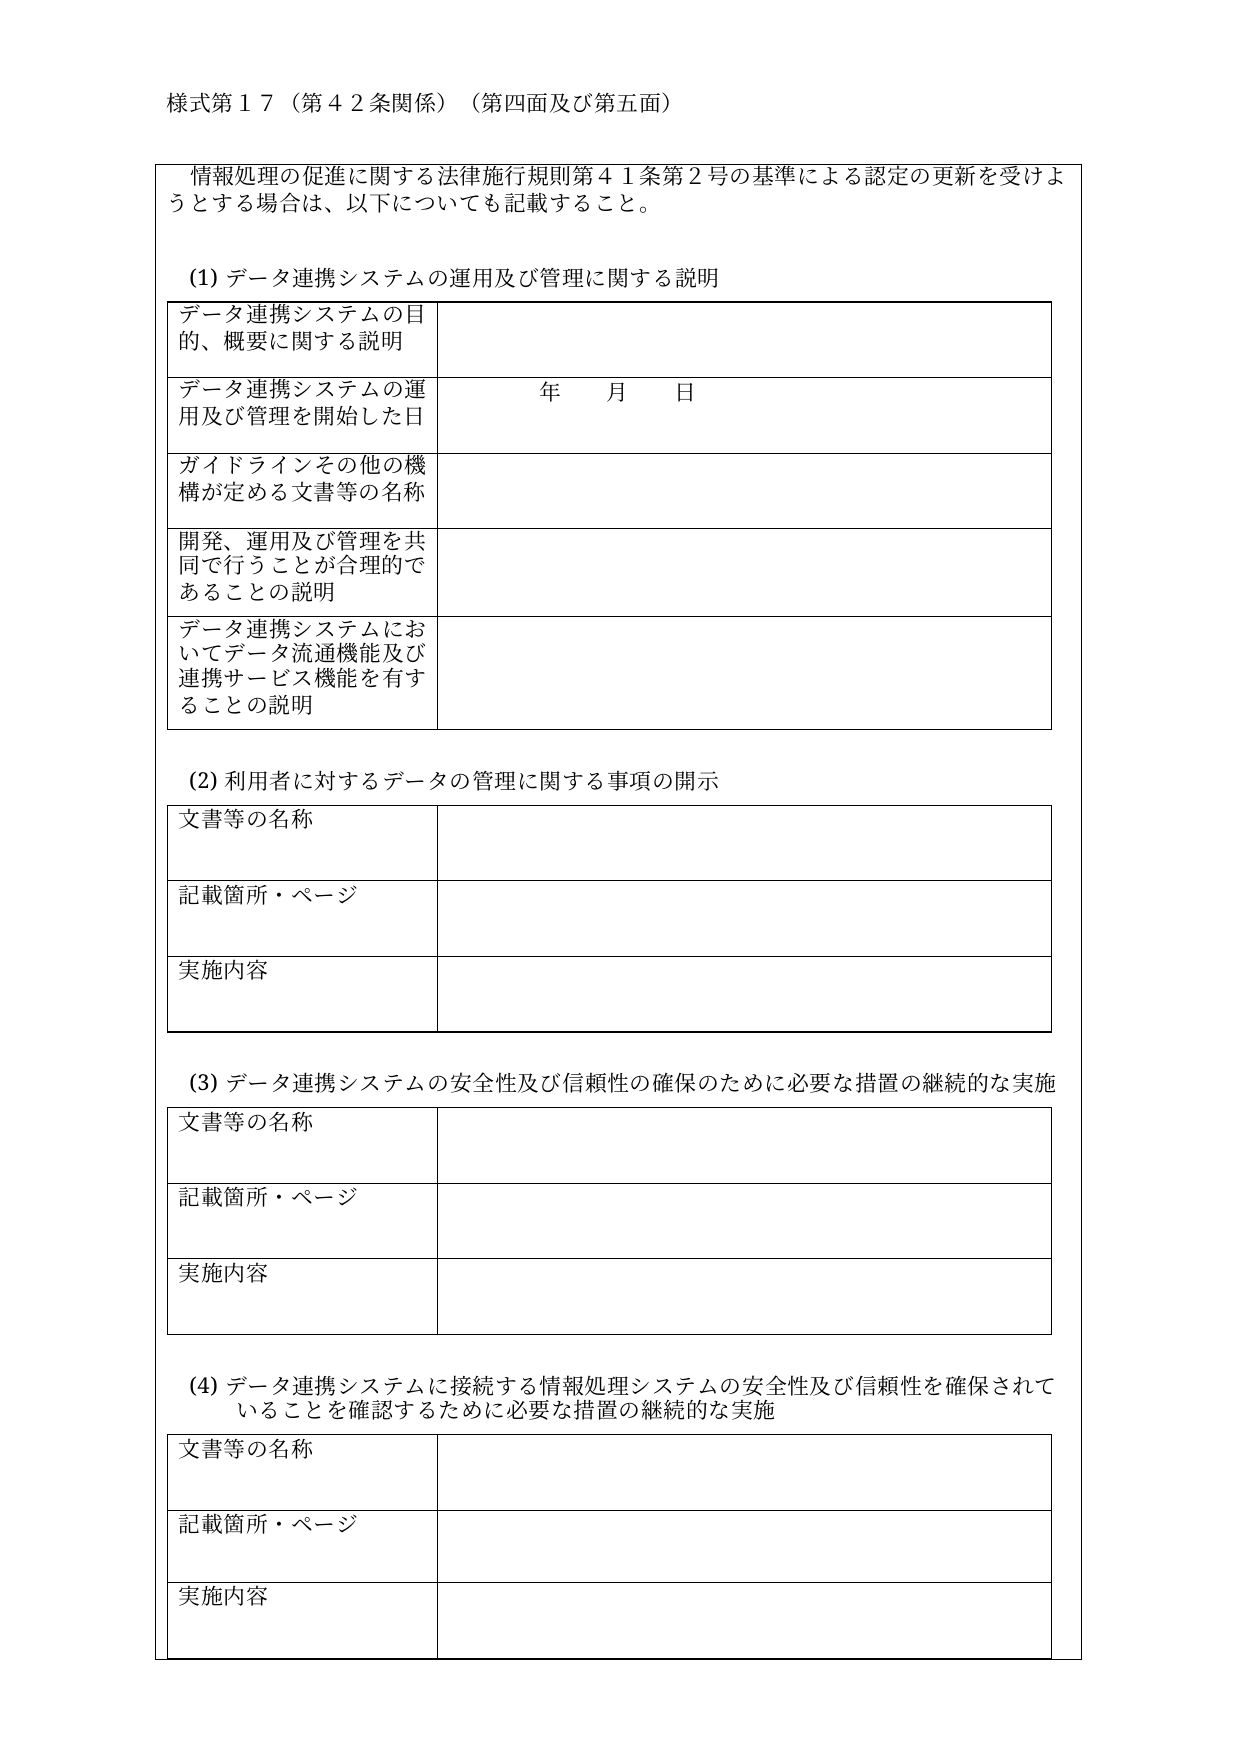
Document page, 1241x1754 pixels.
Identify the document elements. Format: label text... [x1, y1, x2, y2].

text 様式第１７（第４２条関係）（第四面及び第五面） [167, 89, 1070, 114]
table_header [156, 165, 1081, 1658]
